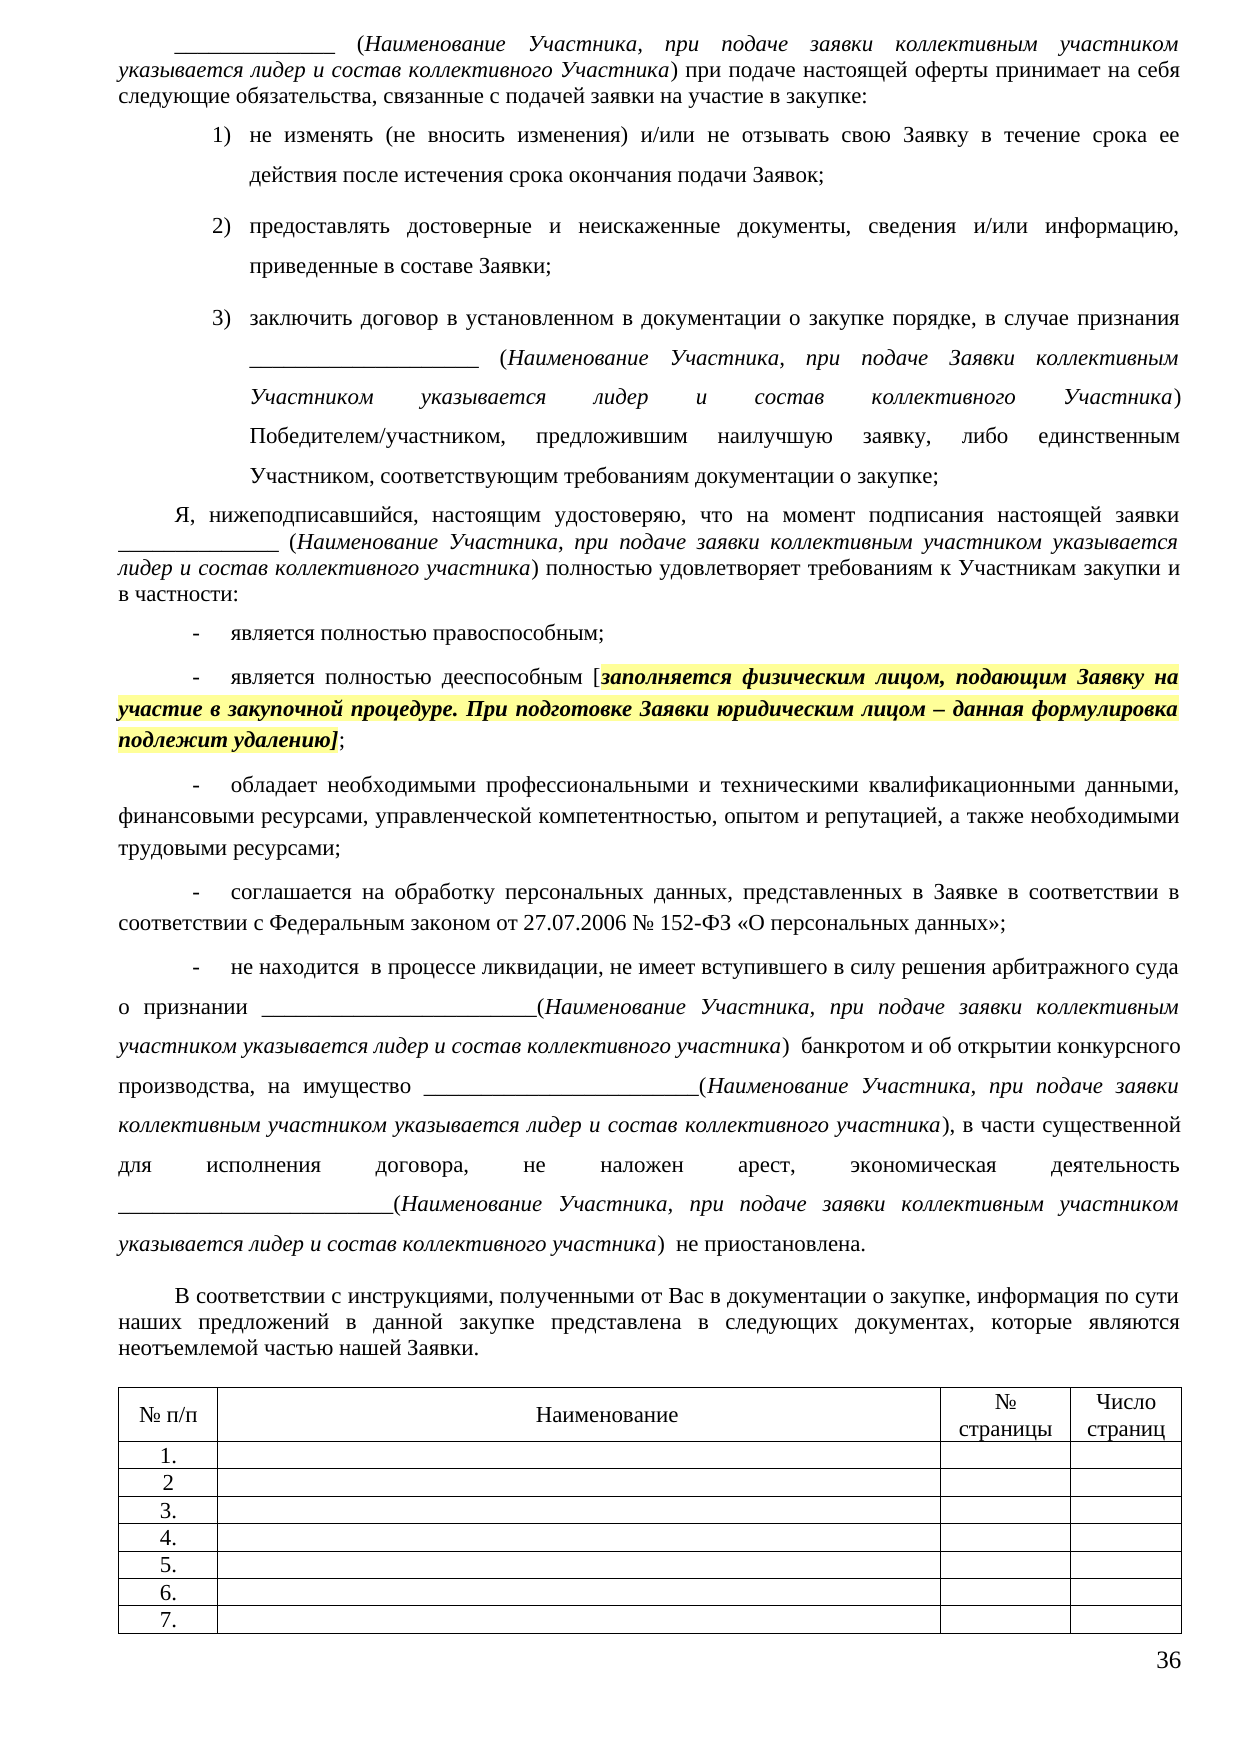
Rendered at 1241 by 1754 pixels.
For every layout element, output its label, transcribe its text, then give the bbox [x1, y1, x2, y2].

list соглашается на обработку персональных данных, представленных в Заявке в соответствии в соответствии с Федеральным законом от 27.07.2006 № 152-ФЗ «О персональных данных»; [118, 878, 1181, 936]
table_cell 3. [119, 1497, 217, 1523]
table_cell [941, 1606, 1070, 1633]
table_cell [941, 1524, 1070, 1551]
table_cell [1071, 1524, 1181, 1551]
text ______________ (Наименование Участника, при подаче заявки коллективным участником указывается лидер и состав коллективного Участника) при подаче настоящей оферты принимает на себя следующие обязательства, связанные с подачей заявки на участие в закупке: [118, 29, 1181, 109]
table_cell 6. [119, 1579, 217, 1605]
table_header Число страниц [1071, 1388, 1181, 1441]
table_cell [941, 1579, 1070, 1605]
table_cell [1071, 1497, 1181, 1523]
table_cell [218, 1497, 940, 1523]
list предоставлять достоверные и неискаженные документы, сведения и/или информацию, приведенные в составе Заявки; [212, 213, 1181, 278]
list обладает необходимыми профессиональными и техническими квалификационными данными, финансовыми ресурсами, управленческой компетентностью, опытом и репутацией, а также необходимыми трудовыми ресурсами; [118, 771, 1181, 860]
table_cell [941, 1497, 1070, 1523]
table_cell [218, 1606, 940, 1633]
table_cell 4. [119, 1524, 217, 1551]
table_cell [1071, 1606, 1181, 1633]
list не находится в процессе ликвидации, не имеет вступившего в силу решения арбитражного суда о признании ________________________(Наименование Участника, при подаче заявки коллективным участником указывается лидер и состав коллективного участника) банкротом и об открытии конкурсного производства, на имущество ________________________(Наименование Участника, при подаче заявки коллективным участником указывается лидер и состав коллективного участника), в части существенной для исполнения договора, не наложен арест, экономическая деятельность ________________________(Наименование Участника, при подаче заявки коллективным участником указывается лидер и состав коллективного участника) не приостановлена. [118, 953, 1181, 1256]
table_header Наименование [218, 1388, 940, 1441]
table_cell [1071, 1579, 1181, 1605]
table_cell [941, 1552, 1070, 1578]
text Я, нижеподписавшийся, настоящим удостоверяю, что на момент подписания настоящей заявки ______________ (Наименование Участника, при подаче заявки коллективным участником указывается лидер и состав коллективного участника) полностью удовлетворяет требованиям к Участникам закупки и в частности: [118, 501, 1181, 607]
table_cell [218, 1442, 940, 1468]
table_cell 1. [119, 1442, 217, 1468]
text В соответствии с инструкциями, полученными от Вас в документации о закупке, информация по сути наших предложений в данной закупке представлена в следующих документах, которые являются неотъемлемой частью нашей Заявки. [118, 1282, 1181, 1361]
table_cell [941, 1469, 1070, 1496]
table_cell 7. [119, 1606, 217, 1633]
table_header № страницы [941, 1388, 1070, 1441]
list является полностью дееспособным [заполняется физическим лицом, подающим Заявку на участие в закупочной процедуре. При подготовке Заявки юридическим лицом – данная формулировка подлежит удалению]; [118, 663, 1181, 753]
table_cell [218, 1552, 940, 1578]
table_cell [218, 1469, 940, 1496]
table_cell [1071, 1442, 1181, 1468]
table_cell [941, 1442, 1070, 1468]
table_header № п/п [119, 1388, 217, 1441]
list является полностью правоспособным; [118, 619, 1181, 646]
list не изменять (не вносить изменения) и/или не отзывать свою Заявку в течение срока ее действия после истечения срока окончания подачи Заявок; [212, 121, 1181, 187]
table_cell [218, 1524, 940, 1551]
list заключить договор в установленном в документации о закупке порядке, в случае признания ____________________ (Наименование Участника, при подаче Заявки коллективным Участником указывается лидер и состав коллективного Участника) Победителем/участником, предложившим наилучшую заявку, либо единственным Участником, соответствующим требованиям документации о закупке; [212, 304, 1181, 488]
table_cell 5. [119, 1552, 217, 1578]
table_cell [218, 1579, 940, 1605]
table_cell [1071, 1552, 1181, 1578]
table_cell [1071, 1469, 1181, 1496]
table_cell 2 [119, 1469, 217, 1496]
